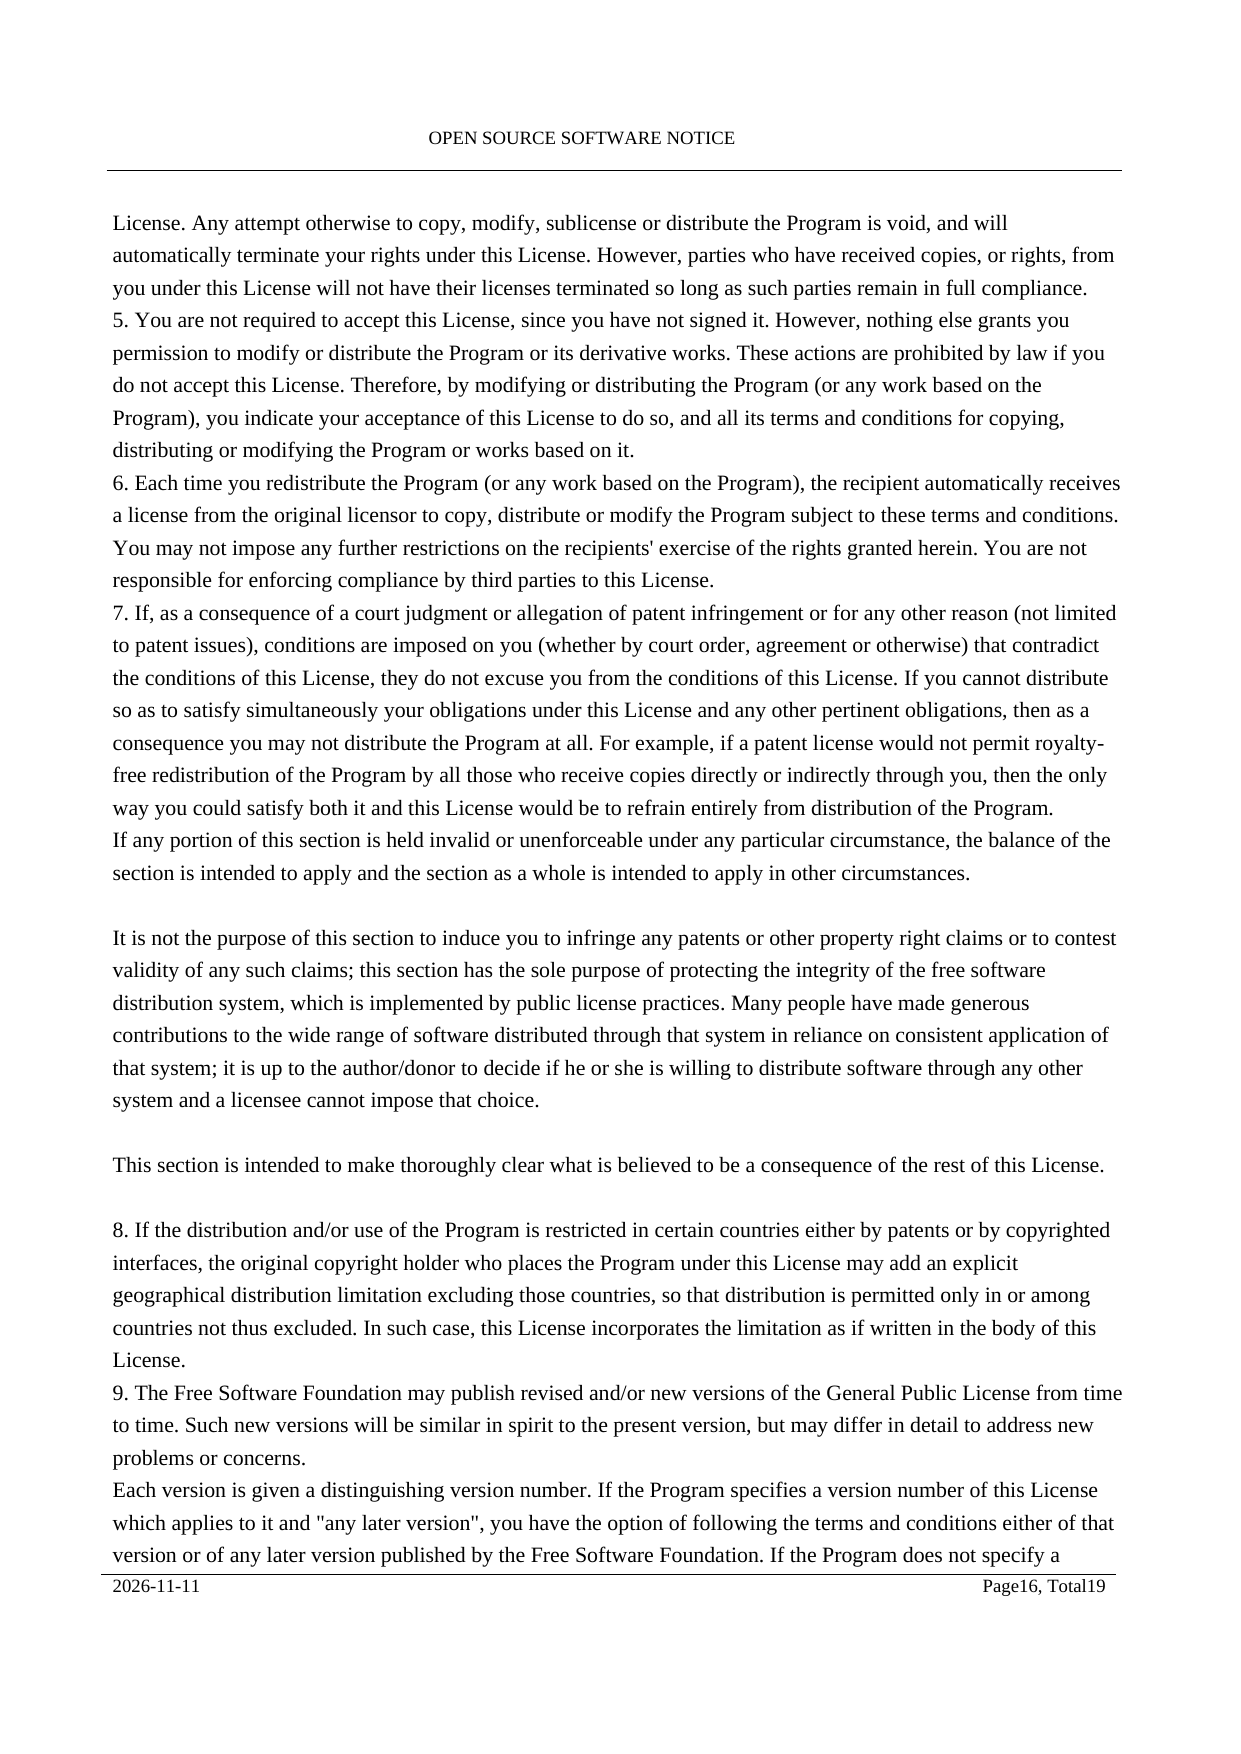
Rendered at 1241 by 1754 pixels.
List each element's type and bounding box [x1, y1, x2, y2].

text [112, 206, 1128, 1571]
